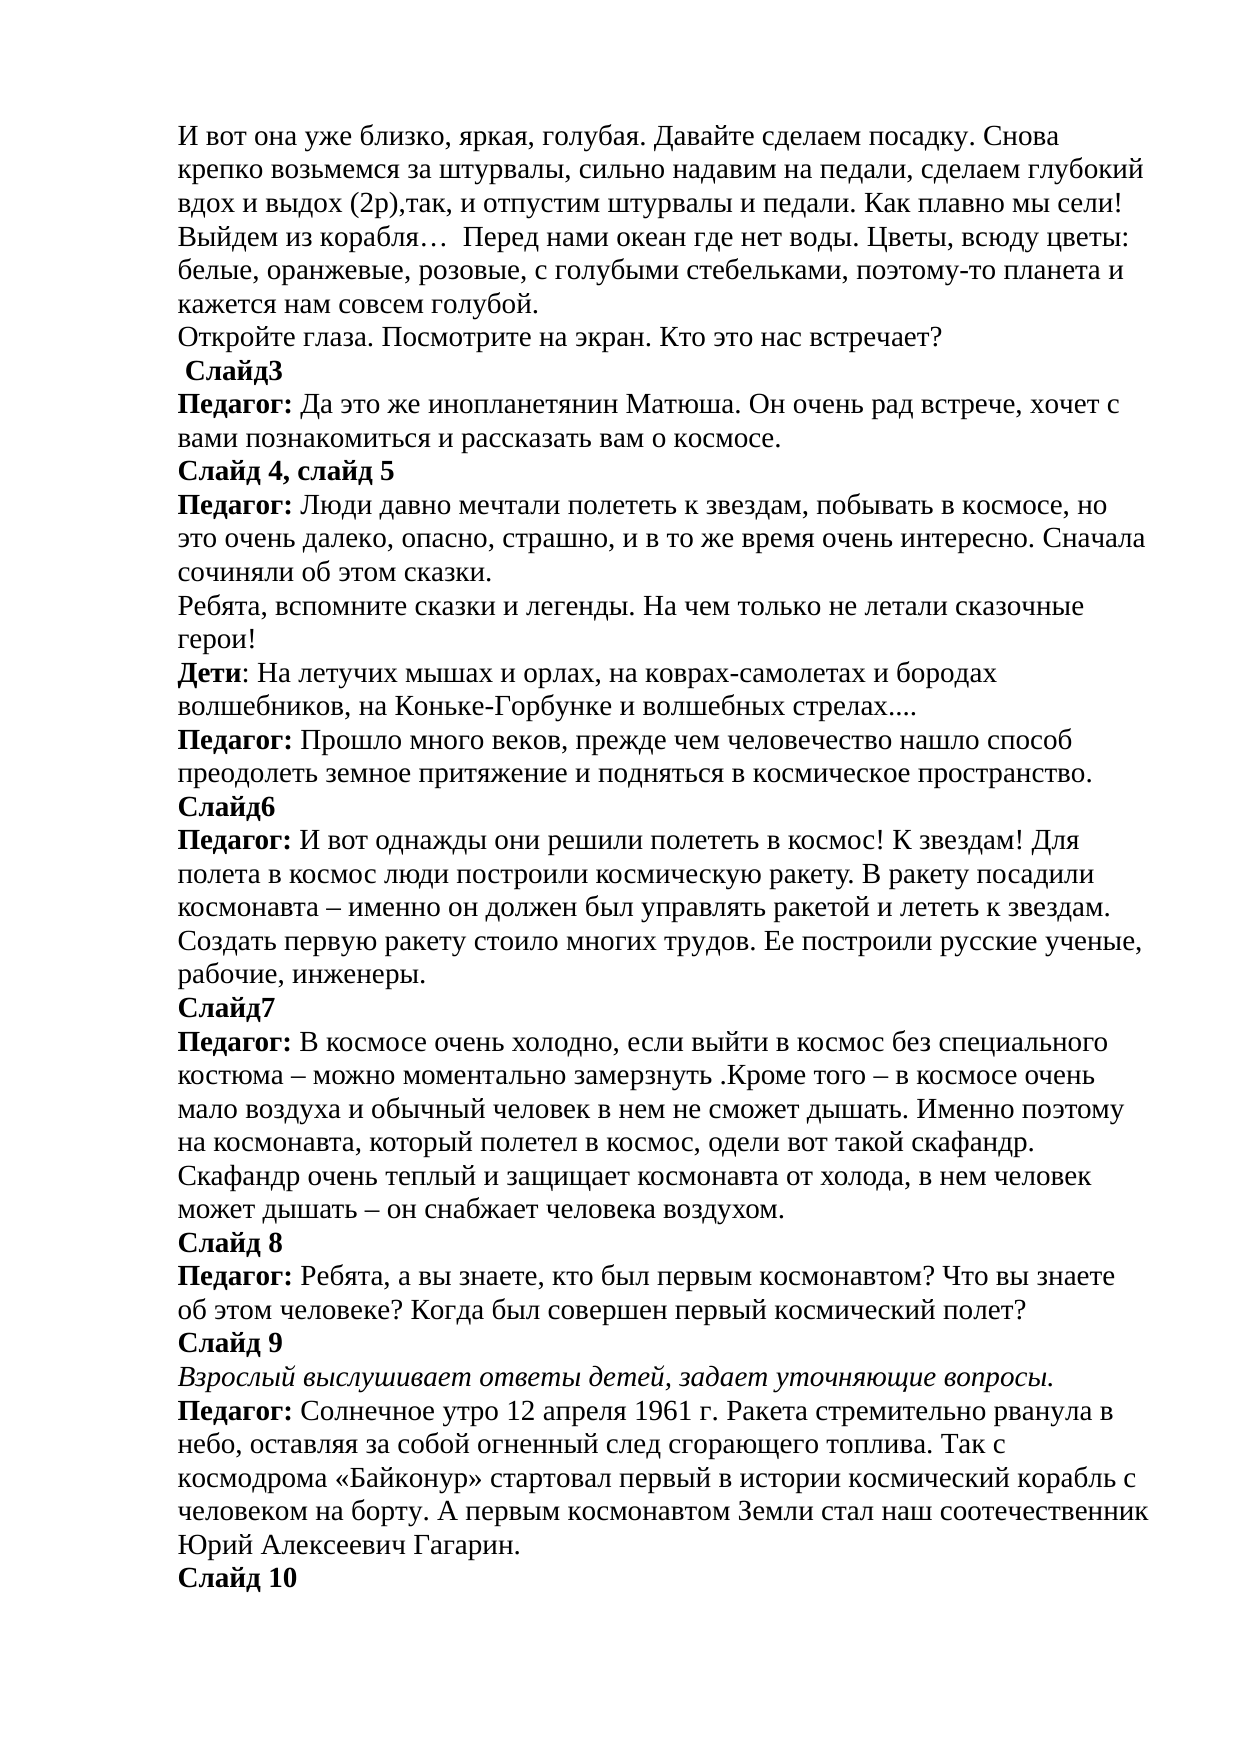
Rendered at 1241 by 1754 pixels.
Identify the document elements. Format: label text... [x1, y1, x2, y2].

text Ребята, вспомните сказки и легенды. На чем только не летали сказочные герои! [177, 588, 1152, 655]
text Слайд7 [177, 990, 1152, 1024]
text Слайд 9 [177, 1326, 1152, 1359]
text Педагог: И вот однажды они решили полететь в космос! К звездам! Для полета в космос люди построили космическую ракету. В ракету посадили космонавта – именно он должен был управлять ракетой и лететь к звездам. [177, 822, 1152, 923]
text Слайд 8 [177, 1225, 1152, 1258]
text Взрослый выслушивает ответы детей, задает уточняющие вопросы. [177, 1359, 1152, 1393]
text Педагог: В космосе очень холодно, если выйти в космос без специального костюма – можно моментально замерзнуть .Кроме того – в космосе очень мало воздуха и обычный человек в нем не сможет дышать. Именно поэтому на космонавта, который полетел в космос, одели вот такой скафандр. Скафандр очень теплый и защищает космонавта от холода, в нем человек может дышать – он снабжает человека воздухом. [177, 1024, 1152, 1225]
text Откройте глаза. Посмотрите на экран. Кто это нас встречает? [177, 319, 1152, 353]
text Создать первую ракету стоило многих трудов. Ее построили русские ученые, рабочие, инженеры. [177, 923, 1152, 990]
text Слайд3 [177, 353, 1152, 386]
text Слайд 10 [177, 1560, 1152, 1594]
text Слайд 4, слайд 5 [177, 453, 1152, 487]
text Дети: На летучих мышах и орлах, на коврах-самолетах и бородах волшебников, на Коньке-Горбунке и волшебных стрелах.... [177, 655, 1152, 722]
text Выйдем из корабля… Перед нами океан где нет воды. Цветы, всюду цветы: белые, оранжевые, розовые, с голубыми стебельками, поэтому-то планета и кажется нам совсем голубой. [177, 219, 1152, 319]
text Слайд6 [177, 789, 1152, 822]
text Педагог: Солнечное утро 12 апреля 1961 г. Ракета стремительно рванула в небо, оставляя за собой огненный след сгорающего топлива. Так с космодрома «Байконур» стартовал первый в истории космический корабль с человеком на борту. А первым космонавтом Земли стал наш соотечественник Юрий Алексеевич Гагарин. [177, 1393, 1152, 1560]
text Педагог: Прошло много веков, прежде чем человечество нашло способ преодолеть земное притяжение и подняться в космическое пространство. [177, 722, 1152, 789]
text Педагог: Люди давно мечтали полететь к звездам, побывать в космосе, но это очень далеко, опасно, страшно, и в то же время очень интересно. Сначала сочиняли об этом сказки. [177, 487, 1152, 588]
text Педагог: Да это же инопланетянин Матюша. Он очень рад встрече, хочет с вами познакомиться и рассказать вам о космосе. [177, 386, 1152, 453]
text Педагог: Ребята, а вы знаете, кто был первым космонавтом? Что вы знаете об этом человеке? Когда был совершен первый космический полет? [177, 1258, 1152, 1326]
text И вот она уже близко, яркая, голубая. Давайте сделаем посадку. Снова крепко возьмемся за штурвалы, сильно надавим на педали, сделаем глубокий вдох и выдох (2р),так, и отпустим штурвалы и педали. Как плавно мы сели! [177, 118, 1152, 219]
